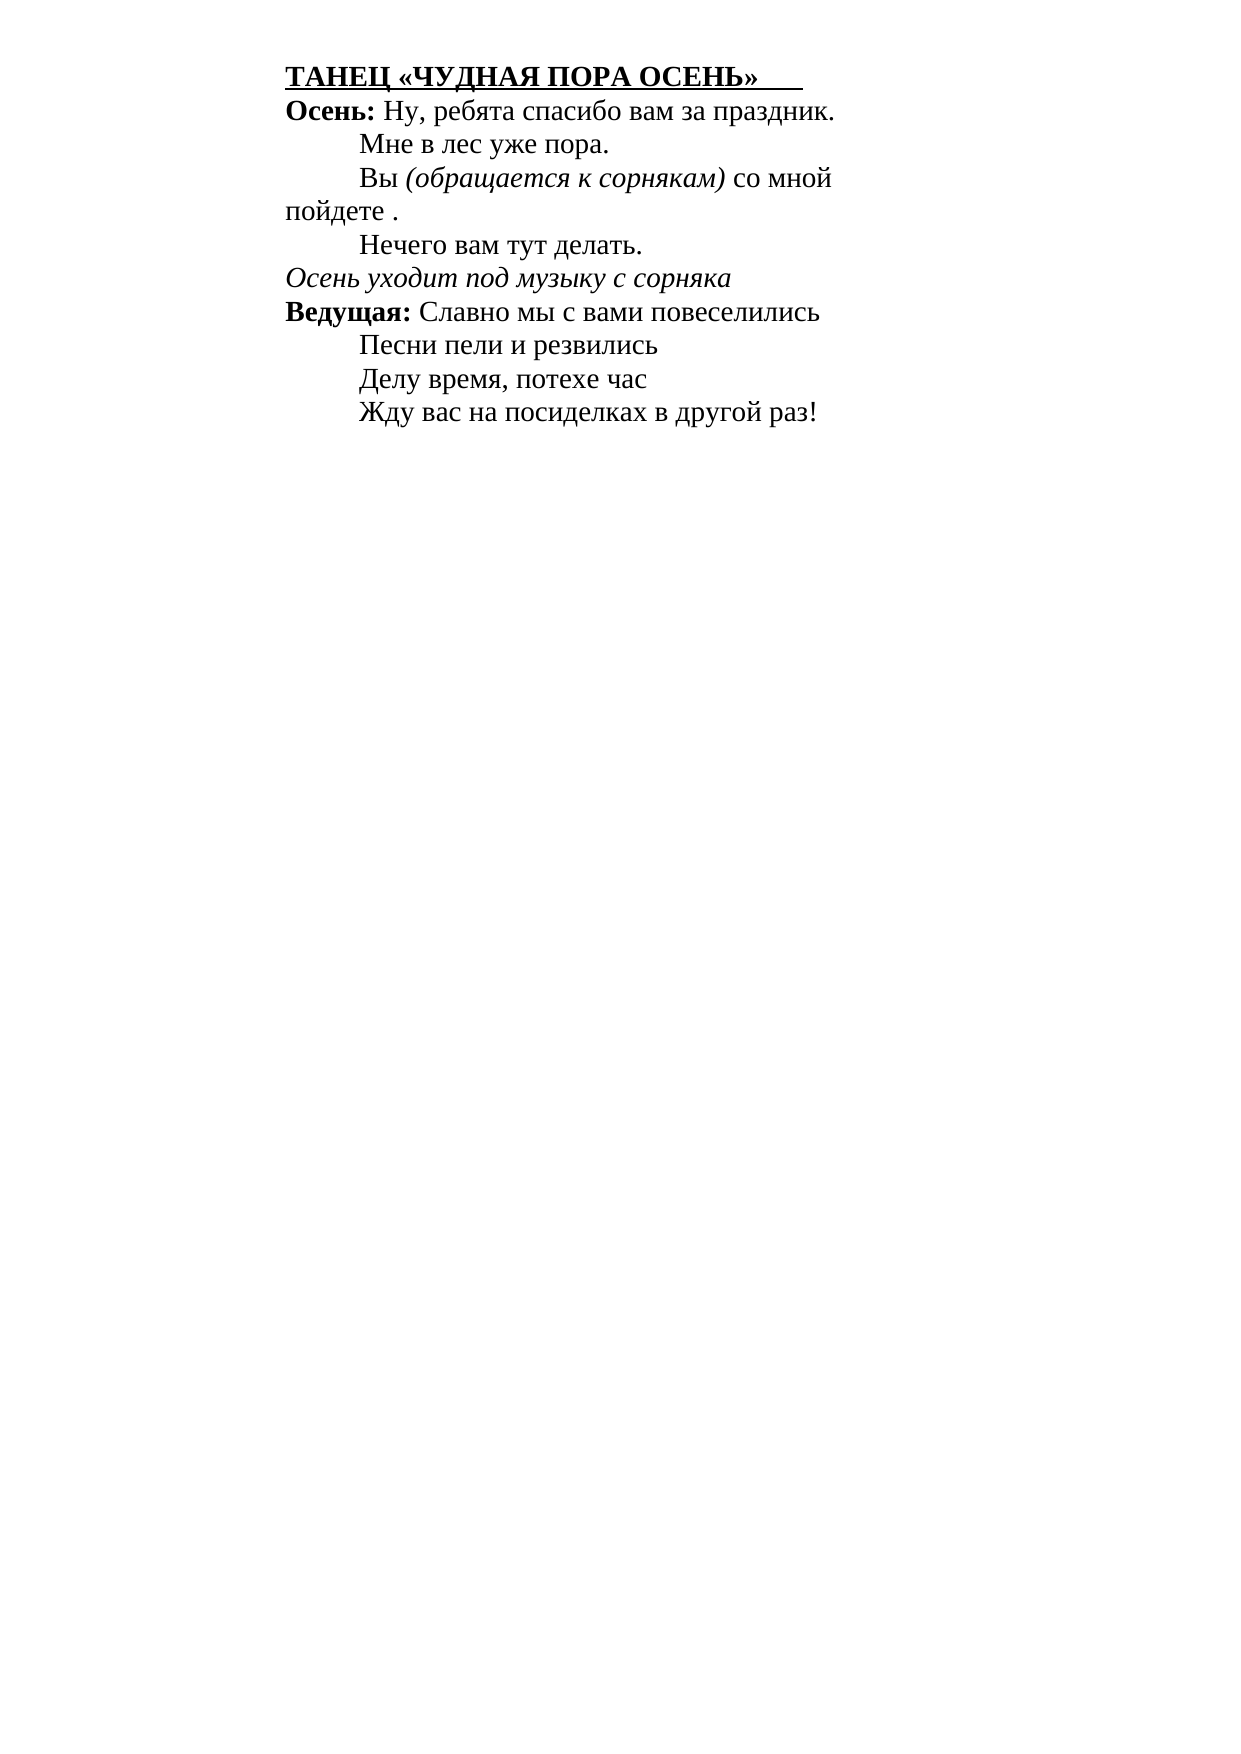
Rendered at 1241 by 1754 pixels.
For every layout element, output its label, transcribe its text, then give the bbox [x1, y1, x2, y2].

text Ведущая: Славно мы с вами повеселились [285, 294, 843, 327]
text Осень: Ну, ребята спасибо вам за праздник. [285, 93, 843, 126]
text Осень уходит под музыку с сорняка [285, 260, 843, 294]
text Вы (обращается к сорнякам) со мной пойдете . [285, 160, 843, 227]
text ТАНЕЦ «ЧУДНАЯ ПОРА ОСЕНЬ» [285, 59, 843, 93]
text Делу время, потехе час [359, 361, 843, 394]
text Жду вас на посиделках в другой раз! [359, 394, 843, 428]
text Мне в лес уже пора. [285, 126, 843, 160]
text Песни пели и резвились [359, 327, 843, 361]
text Нечего вам тут делать. [285, 227, 843, 260]
